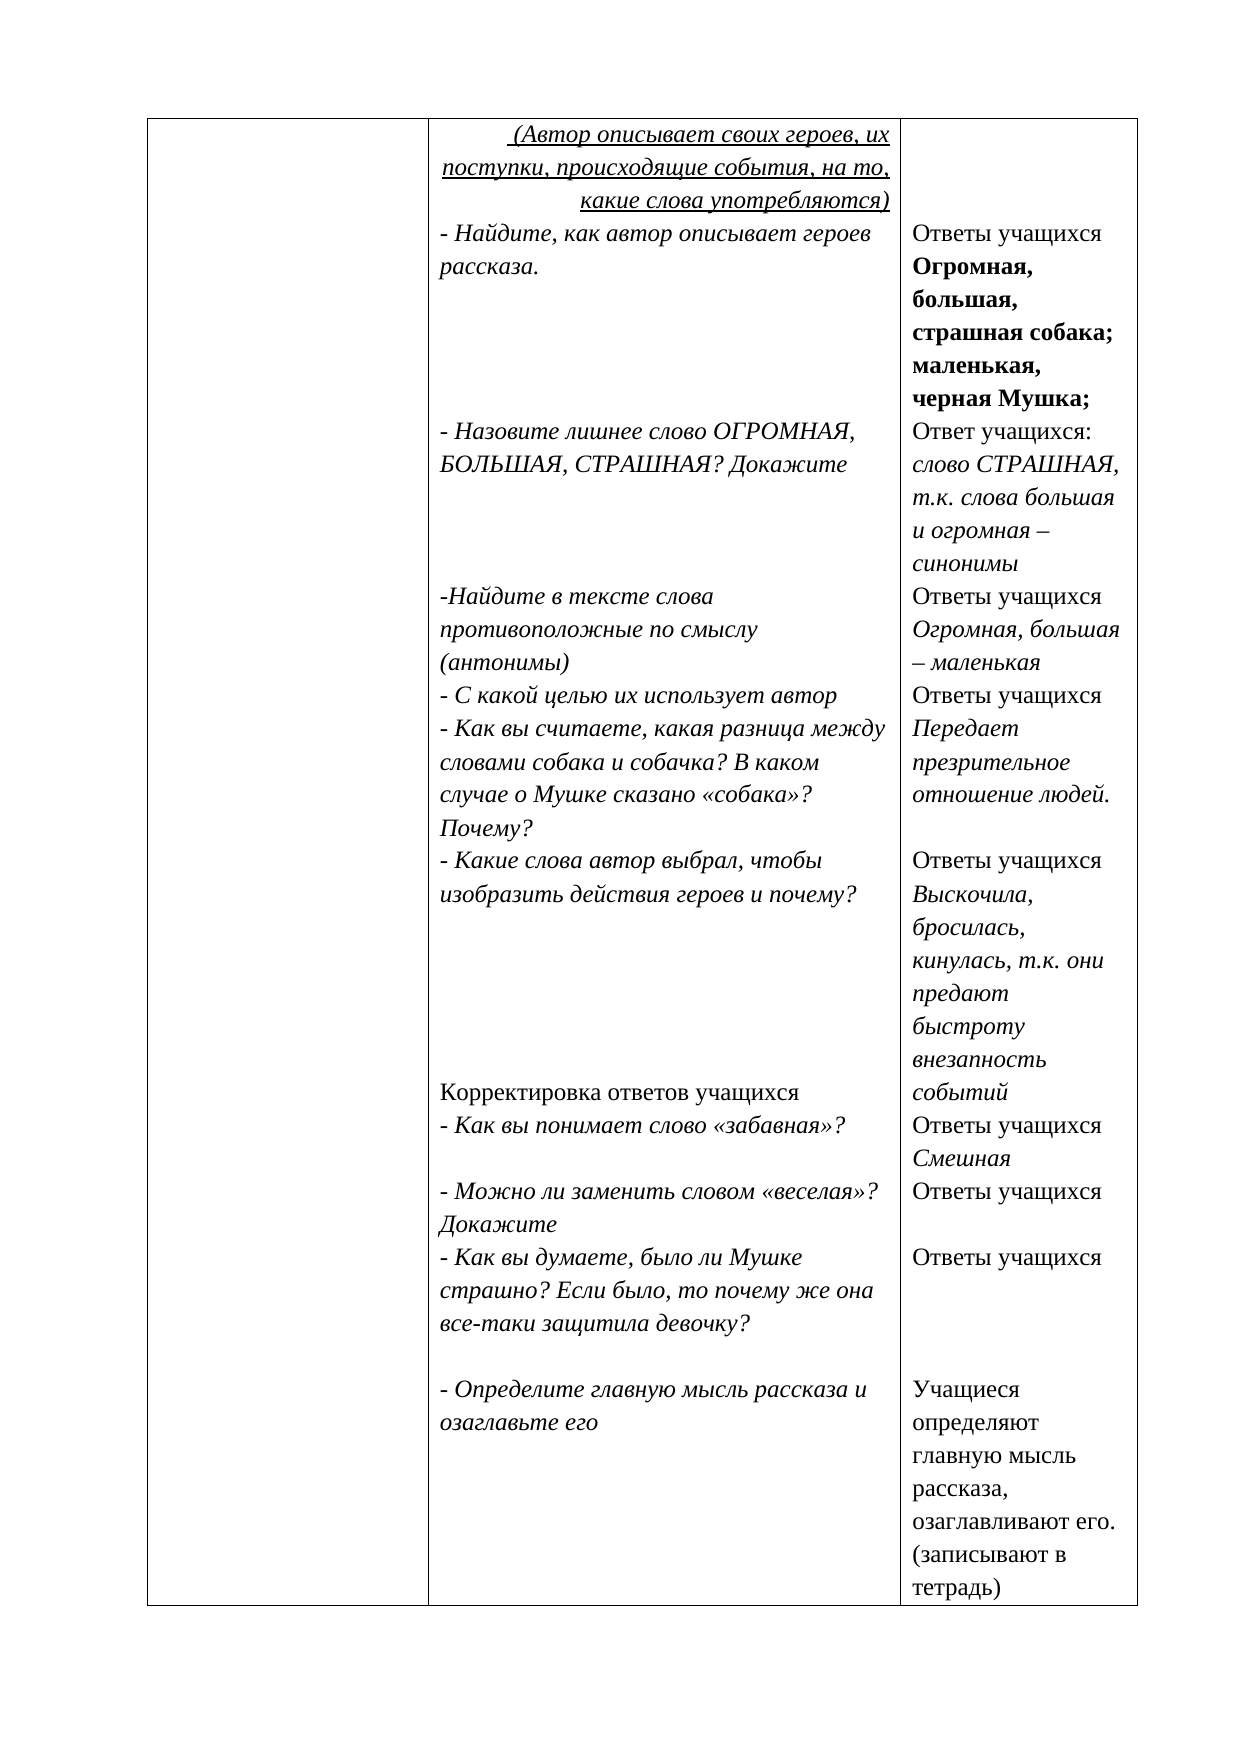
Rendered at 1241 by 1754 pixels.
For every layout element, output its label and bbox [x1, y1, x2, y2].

table_cell [429, 119, 900, 1605]
table_cell [901, 119, 1137, 1605]
table_cell [148, 119, 428, 1605]
